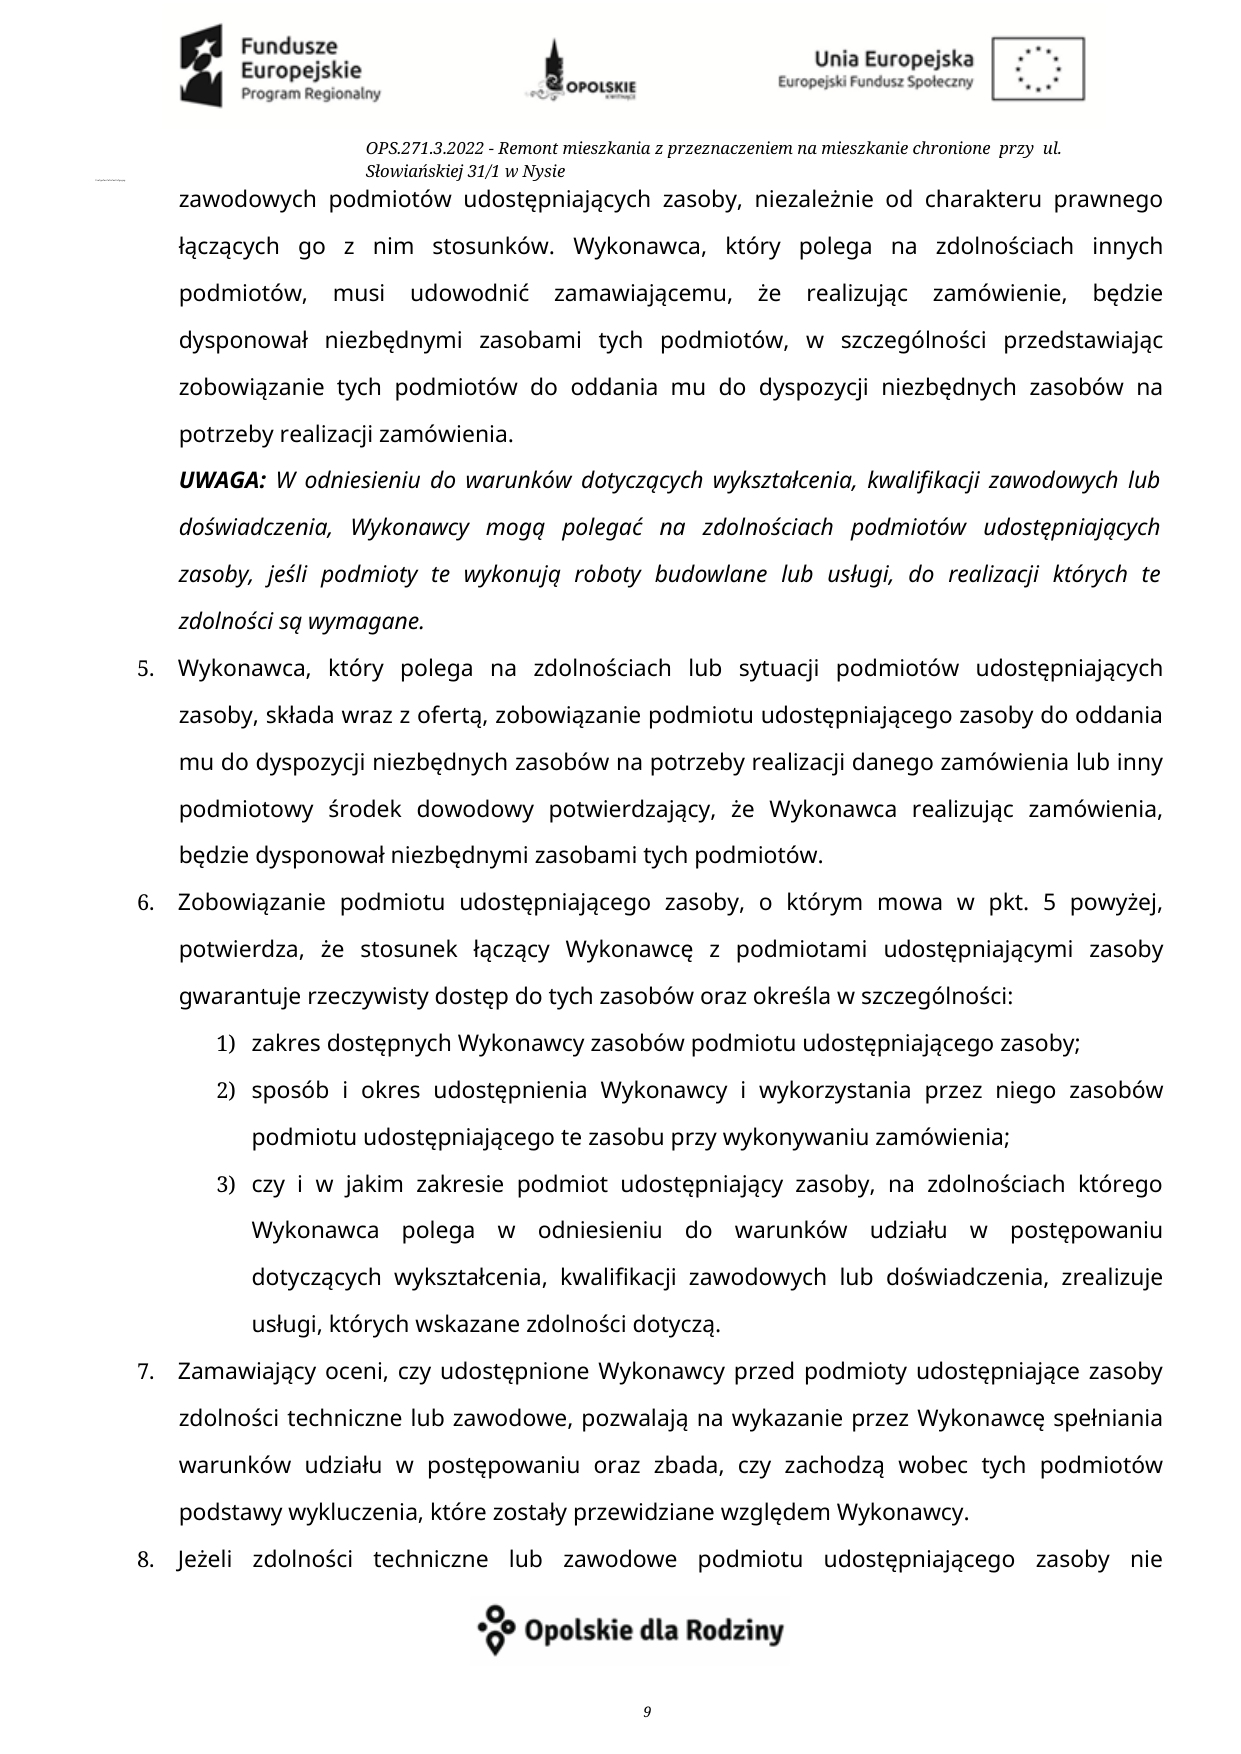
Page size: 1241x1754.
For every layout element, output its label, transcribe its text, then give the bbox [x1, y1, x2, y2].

text UWAGA: W odniesieniu do warunków dotyczących wykształcenia, kwalifikacji zawodowych lub doświadczenia, Wykonawcy mogą polegać na zdolnościach podmiotów udostępniających zasoby, jeśli podmioty te wykonują roboty budowlane lub usługi, do realizacji których te zdolności są wymagane. [178, 464, 1164, 636]
picture [469, 1596, 790, 1666]
list Zobowiązanie podmiotu udostępniającego zasoby, o którym mowa w pkt. 5 powyżej, potwierdza, że stosunek łączący Wykonawcę z podmiotami udostępniającymi zasoby gwarantuje rzeczywisty dostęp do tych zasobów oraz określa w szczególności: [137, 886, 1164, 1011]
picture [160, 3, 1106, 129]
list Zamawiający oceni, czy udostępnione Wykonawcy przed podmioty udostępniające zasoby zdolności techniczne lub zawodowe, pozwalają na wykazanie przez Wykonawcę spełniania warunków udziału w postępowaniu oraz zbada, czy zachodzą wobec tych podmiotów podstawy wykluczenia, które zostały przewidziane względem Wykonawcy. [137, 1355, 1164, 1527]
list sposób i okres udostępnienia Wykonawcy i wykorzystania przez niego zasobów podmiotu udostępniającego te zasobu przy wykonywaniu zamówienia; [216, 1074, 1164, 1152]
list czy i w jakim zakresie podmiot udostępniający zasoby, na zdolnościach którego Wykonawca polega w odniesieniu do warunków udziału w postępowaniu dotyczących wykształcenia, kwalifikacji zawodowych lub doświadczenia, zrealizuje usługi, których wskazane zdolności dotyczą. [216, 1167, 1164, 1339]
list zakres dostępnych Wykonawcy zasobów podmiotu udostępniającego zasoby; [216, 1027, 1164, 1058]
list Wykonawca, który polega na zdolnościach lub sytuacji podmiotów udostępniających zasoby, składa wraz z ofertą, zobowiązanie podmiotu udostępniającego zasoby do oddania mu do dyspozycji niezbędnych zasobów na potrzeby realizacji danego zamówienia lub inny podmiotowy środek dowodowy potwierdzający, że Wykonawca realizując zamówienia, będzie dysponował niezbędnymi zasobami tych podmiotów. [137, 652, 1164, 871]
